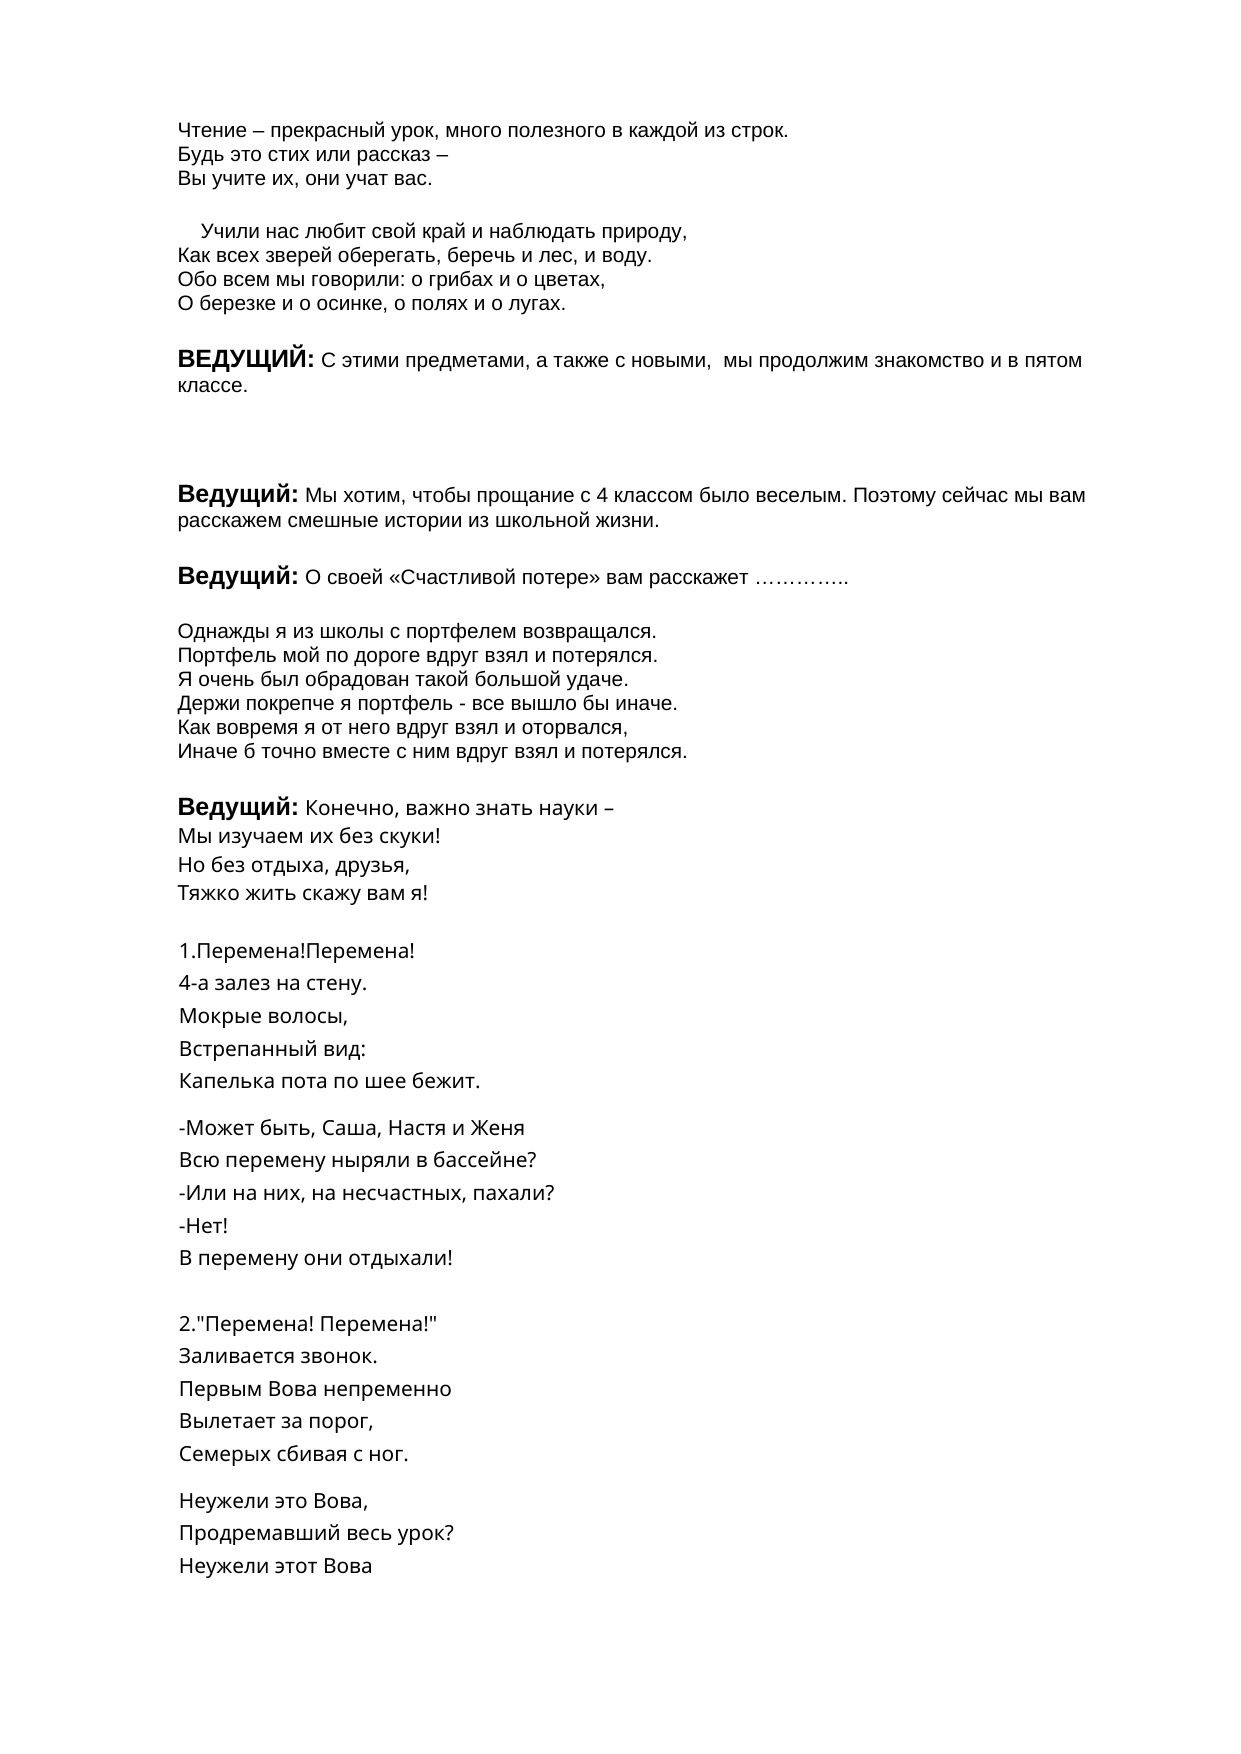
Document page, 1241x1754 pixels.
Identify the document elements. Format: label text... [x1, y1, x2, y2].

text 1.Перемена!Перемена! 4-а залез на стену. Мокрые волосы, Встрепанный вид: Капелька пота по шее бежит. [179, 936, 1150, 1095]
text Ведущий: Мы хотим, чтобы прощание с 4 классом было веселым. Поэтому сейчас мы вам расскажем смешные истории из школьной жизни. [177, 479, 1152, 532]
text Однажды я из школы с портфелем возвращался. Портфель мой по дороге вдруг взял и потерялся. Я очень был обрадован такой большой удаче. Держи покрепче я портфель - все вышло бы иначе. Как вовремя я от него вдруг взял и оторвался, Иначе б точно вместе с ним вдруг взял и потерялся. [177, 619, 1152, 763]
text Ведущий: Конечно, важно знать науки – Мы изучаем их без скуки! Но без отдыха, друзья, Тяжко жить скажу вам я! [177, 792, 1152, 907]
text ВЕДУЩИЙ: С этими предметами, а также с новыми, мы продолжим знакомство и в пятом классе. [177, 344, 1152, 397]
text Учили нас любит свой край и наблюдать природу, Как всех зверей оберегать, беречь и лес, и воду. Обо всем мы говорили: о грибах и о цветах, О березке и о осинке, о полях и о лугах. [177, 219, 1152, 315]
text -Может быть, Саша, Настя и Женя Всю перемену ныряли в бассейне? -Или на них, на несчастных, пахали? -Нет! В перемену они отдыхали! 2."Перемена! Перемена!" Заливается звонок. Первым Вова непременно Вылетает за порог, Семерых сбивая с ног. [179, 1113, 1150, 1467]
text Чтение – прекрасный урок, много полезного в каждой из строк. Будь это стих или рассказ – Вы учите их, они учат вас. [177, 118, 1152, 190]
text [179, 1486, 1150, 1579]
text Ведущий: О своей «Счастливой потере» вам расскажет ………….. [177, 561, 1152, 590]
